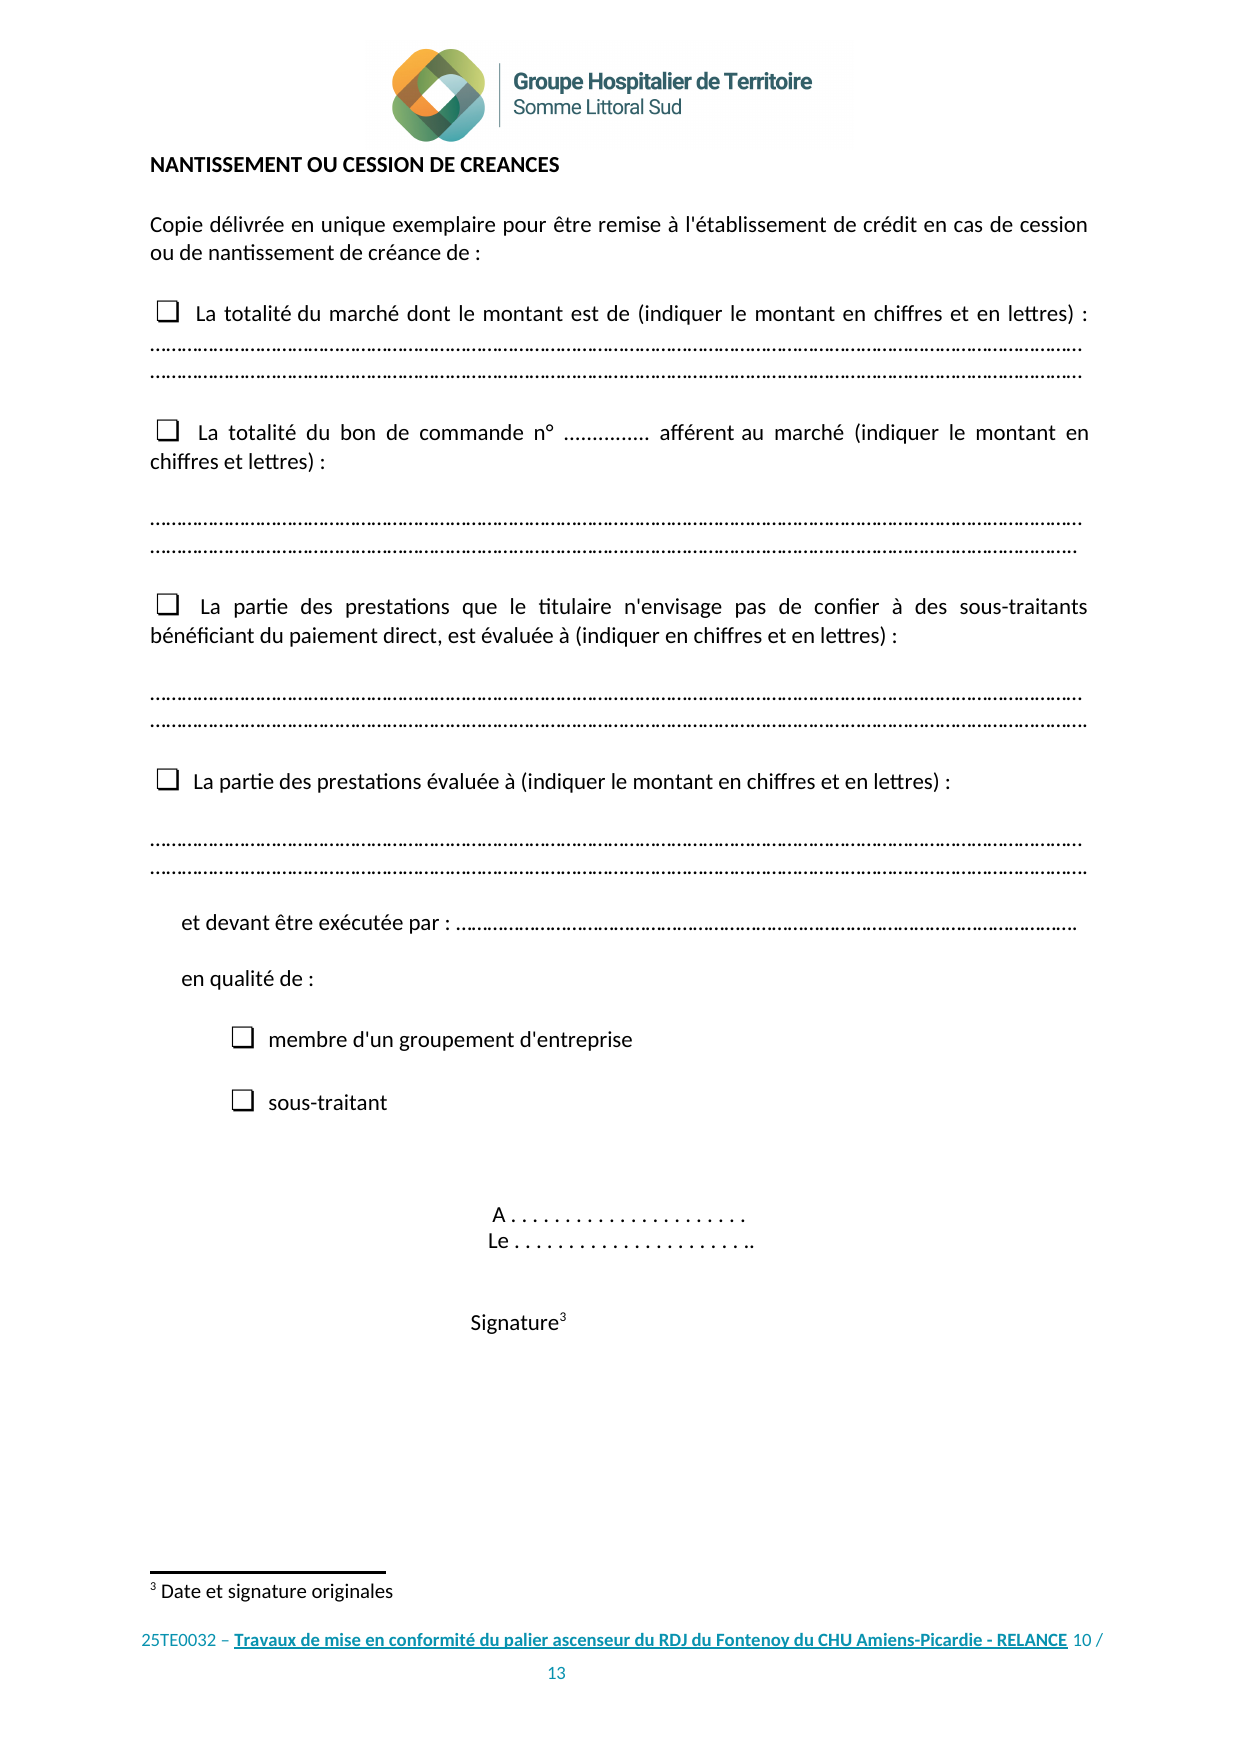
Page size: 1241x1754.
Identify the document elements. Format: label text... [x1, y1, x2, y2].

text ❏ La partie des prestations que le titulaire n'envisage pas de confier à des sous-traitants bénéficiant du paiement direct, est évaluée à (indiquer en chiffres et en lettres) : [150, 587, 1090, 649]
text ❏ La totalité du marché dont le montant est de (indiquer le montant en chiffres et en lettres) : ………………………………………………………………………………………………………………………………………………………………………………………………………………………………………………………………………………………………………………………… [150, 294, 1090, 385]
picture [364, 40, 855, 150]
text …………………………………………………………………………………………………………………………………………………………………………………………………………………………………………………………………………………………………………………………. [150, 678, 1090, 734]
text et devant être exécutée par : ………………………………………………………………………………………………………. [150, 908, 1090, 936]
text ……………………………………………………………………………………………………………………………………………………………………………………………………………………………………………………………………………………………………………………….. [150, 503, 1090, 559]
text ❏ membre d'un groupement d'entreprise [150, 1020, 1090, 1054]
text en qualité de : [150, 964, 1090, 992]
text NANTISSEMENT OU CESSION DE CREANCES [150, 150, 1090, 178]
text ❏ sous-traitant [150, 1083, 1090, 1117]
text …………………………………………………………………………………………………………………………………………………………………………………………………………………………………………………………………………………………………………………………. [150, 824, 1090, 880]
text Signature [450, 1308, 1090, 1336]
text Le . . . . . . . . . . . . . . . . . . . . . .. [152, 1227, 1086, 1254]
text ❏ La partie des prestations évaluée à (indiquer le montant en chiffres et en lettres) : [150, 762, 1090, 796]
text Copie délivrée en unique exemplaire pour être remise à l'établissement de crédit en cas de cession ou de nantissement de créance de : [150, 210, 1090, 266]
text A . . . . . . . . . . . . . . . . . . . . . . [152, 1201, 1086, 1227]
text ❏ La totalité du bon de commande n° ............... afférent au marché (indiquer le montant en chiffres et lettres) : [150, 413, 1090, 475]
